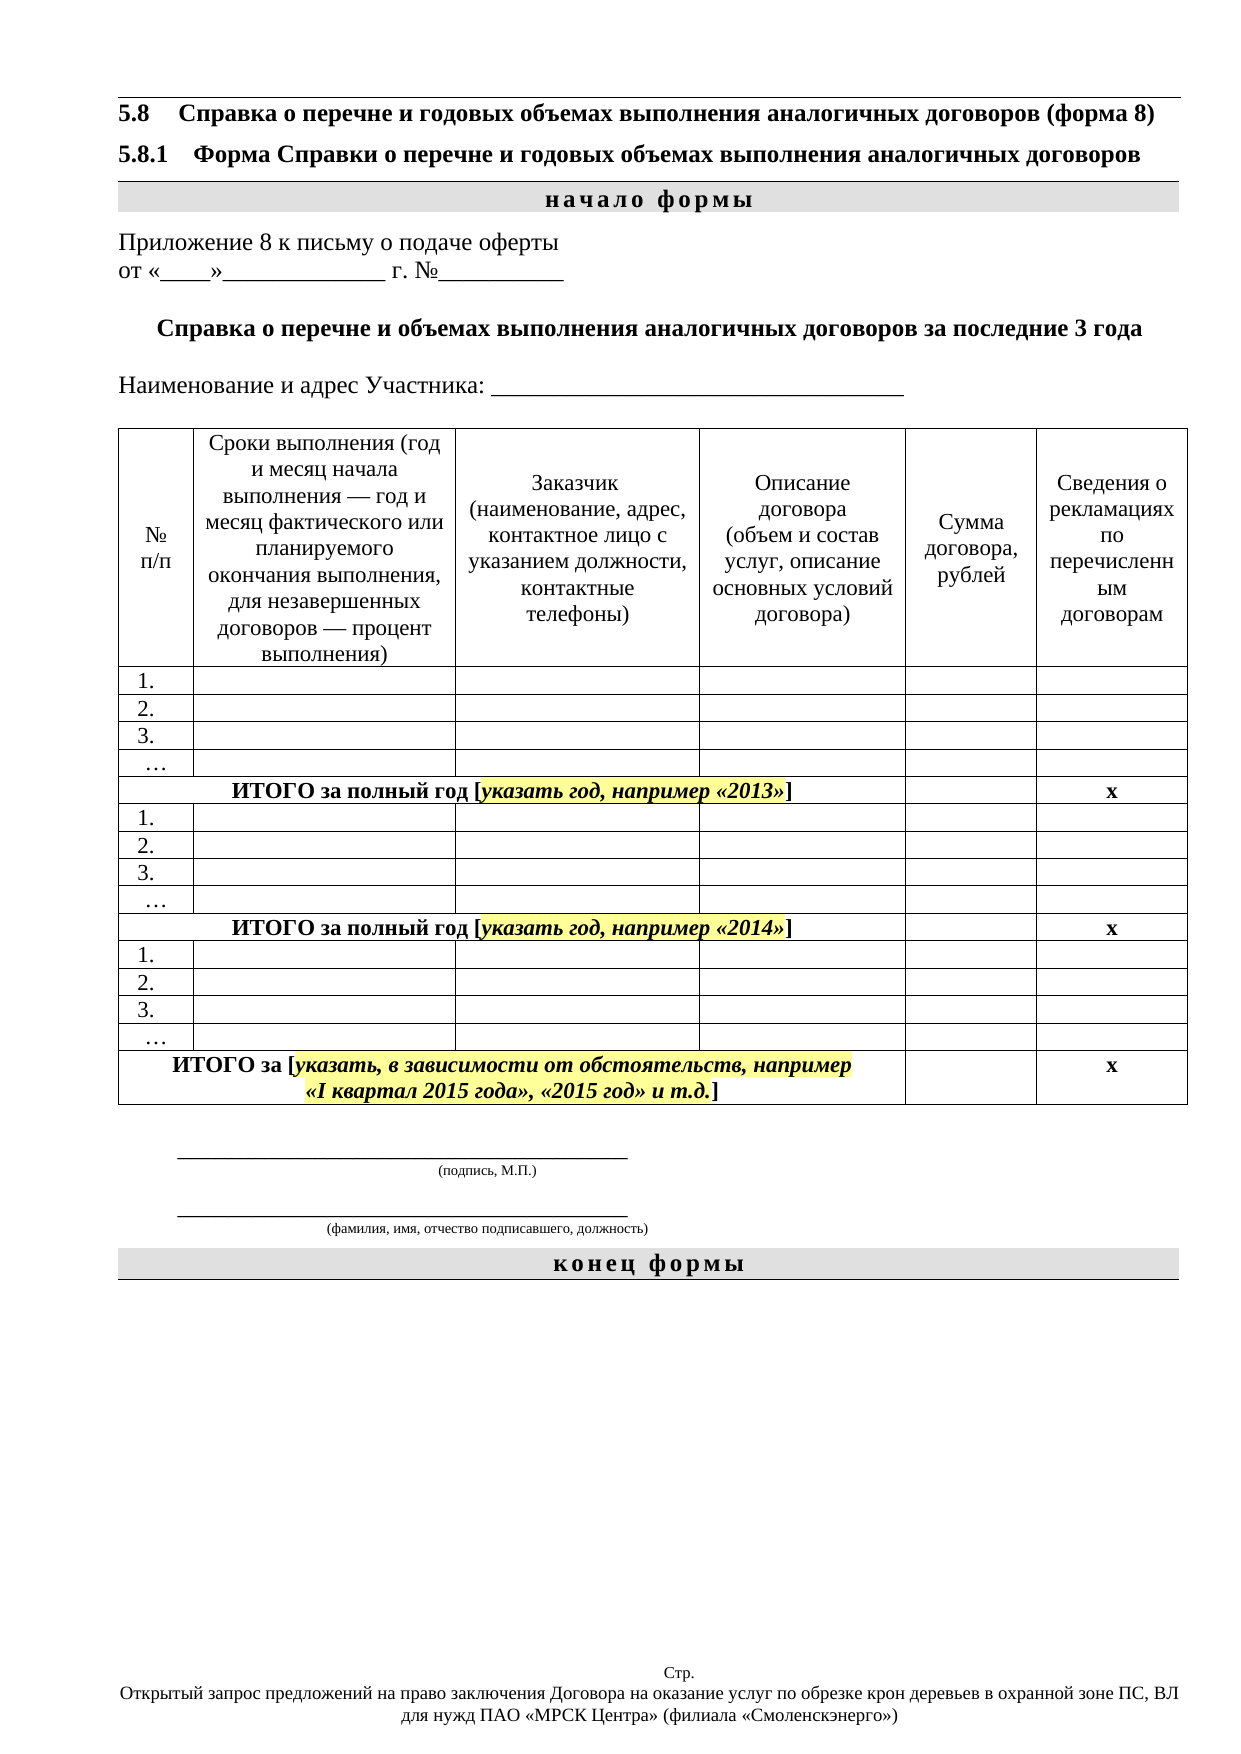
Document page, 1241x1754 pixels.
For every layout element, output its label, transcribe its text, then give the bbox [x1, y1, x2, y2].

table_cell [1037, 832, 1187, 858]
text Наименование и адрес Участника: _________________________________ [118, 371, 1181, 399]
table_cell [194, 722, 455, 748]
table_cell [700, 832, 905, 858]
table_header Заказчик (наименование, адрес, контактное лицо с указанием должности, контактные телефоны) [456, 429, 699, 666]
table_cell [1037, 859, 1187, 885]
table_cell х [1037, 1051, 1187, 1103]
text конец формы [118, 1248, 1179, 1279]
table_cell [194, 695, 455, 721]
table_cell ИТОГО за полный год [указать год, например «2013»] [785, 777, 905, 803]
table_cell [906, 1051, 1036, 1103]
table_cell [906, 859, 1036, 885]
table_cell [456, 695, 699, 721]
table_cell [906, 941, 1036, 968]
table_cell [1037, 886, 1187, 913]
table_cell [119, 667, 193, 694]
table_cell … [119, 886, 193, 913]
table_cell [119, 804, 193, 831]
table_cell [456, 750, 699, 776]
table_cell [119, 996, 193, 1022]
text (фамилия, имя, отчество подписавшего, должность) [118, 1219, 797, 1248]
table_cell [456, 832, 699, 858]
table_cell [194, 667, 455, 694]
table_cell [456, 722, 699, 748]
table_header Сумма договора, рублей [906, 429, 1036, 666]
table_cell ИТОГО за полный год [указать год, например «2013»] [119, 777, 481, 803]
table_cell ИТОГО за [указать, в зависимости от обстоятельств, например «I квартал 2015 года», «2015 год» и т.д.] [119, 1051, 305, 1103]
table_cell [456, 859, 699, 885]
table_cell [119, 695, 193, 721]
table_cell [194, 804, 455, 831]
table_header Сроки выполнения (год и месяц начала выполнения — год и месяц фактического или планируемого окончания выполнения, для незавершенных договоров — процент выполнения) [194, 429, 455, 666]
table_cell … [119, 1024, 193, 1050]
table_cell [700, 667, 905, 694]
table_cell [700, 886, 905, 913]
table_cell [1037, 722, 1187, 748]
table_cell [906, 722, 1036, 748]
table_cell [906, 996, 1036, 1022]
table_cell [1037, 695, 1187, 721]
table_cell [700, 750, 905, 776]
table_cell [906, 750, 1036, 776]
table_cell [1037, 750, 1187, 776]
table_cell [700, 722, 905, 748]
subtitle Справка о перечне и годовых объемах выполнения аналогичных договоров (форма 8) [118, 98, 1181, 127]
text ____________________________________ [118, 1133, 1181, 1162]
table_cell [194, 886, 455, 913]
table_cell [906, 667, 1036, 694]
table_header Описание договора (объем и состав услуг, описание основных условий договора) [700, 429, 905, 666]
table_cell [119, 969, 193, 995]
table_cell [194, 859, 455, 885]
table_cell [906, 886, 1036, 913]
text ____________________________________ [118, 1191, 1181, 1219]
table_cell [700, 859, 905, 885]
table_cell [700, 996, 905, 1022]
table_cell [700, 695, 905, 721]
table_cell [906, 1024, 1036, 1050]
table_cell ИТОГО за полный год [указать год, например «2014»] [785, 914, 905, 940]
table_cell [906, 695, 1036, 721]
table_cell [194, 832, 455, 858]
table_cell [456, 886, 699, 913]
table_cell х [1037, 777, 1187, 803]
table_cell [194, 996, 455, 1022]
table_cell [700, 804, 905, 831]
subtitle Форма Справки о перечне и годовых объемах выполнения аналогичных договоров [118, 139, 1181, 168]
text (подпись, М.П.) [118, 1162, 797, 1191]
table_cell … [119, 750, 193, 776]
table_cell [119, 859, 193, 885]
table_cell [194, 1024, 455, 1050]
table_cell [456, 996, 699, 1022]
text Приложение 8 к письму о подаче оферты от «____»_____________ г. №__________ [118, 227, 1181, 284]
table_cell [456, 804, 699, 831]
table_cell [1037, 804, 1187, 831]
table_cell [906, 777, 1036, 803]
table_cell [700, 969, 905, 995]
table_cell [906, 832, 1036, 858]
table_cell [456, 1024, 699, 1050]
table_cell [906, 914, 1036, 940]
table_header Сведения о рекламациях по перечисленным договорам [1037, 429, 1187, 666]
table_cell [700, 1024, 905, 1050]
table_cell [456, 969, 699, 995]
text Справка о перечне и объемах выполнения аналогичных договоров за последние 3 года [118, 313, 1181, 342]
table_cell [1037, 667, 1187, 694]
table_cell [456, 941, 699, 968]
table_cell [119, 832, 193, 858]
table_cell ИТОГО за полный год [указать год, например «2014»] [119, 914, 481, 940]
table_cell [119, 941, 193, 968]
table_cell [1037, 996, 1187, 1022]
table_cell [700, 941, 905, 968]
table_header № п/п [119, 429, 193, 666]
table_cell [906, 804, 1036, 831]
text начало формы [118, 182, 1179, 212]
table_cell ИТОГО за [указать, в зависимости от обстоятельств, например «I квартал 2015 года», «2015 год» и т.д.] [711, 1051, 905, 1103]
table_cell [194, 969, 455, 995]
table_cell [194, 750, 455, 776]
table_cell х [1037, 914, 1187, 940]
table_cell [456, 667, 699, 694]
table_cell [1037, 1024, 1187, 1050]
table_cell [119, 722, 193, 748]
table_cell [194, 941, 455, 968]
table_cell [1037, 969, 1187, 995]
table_cell [906, 969, 1036, 995]
table_cell [1037, 941, 1187, 968]
